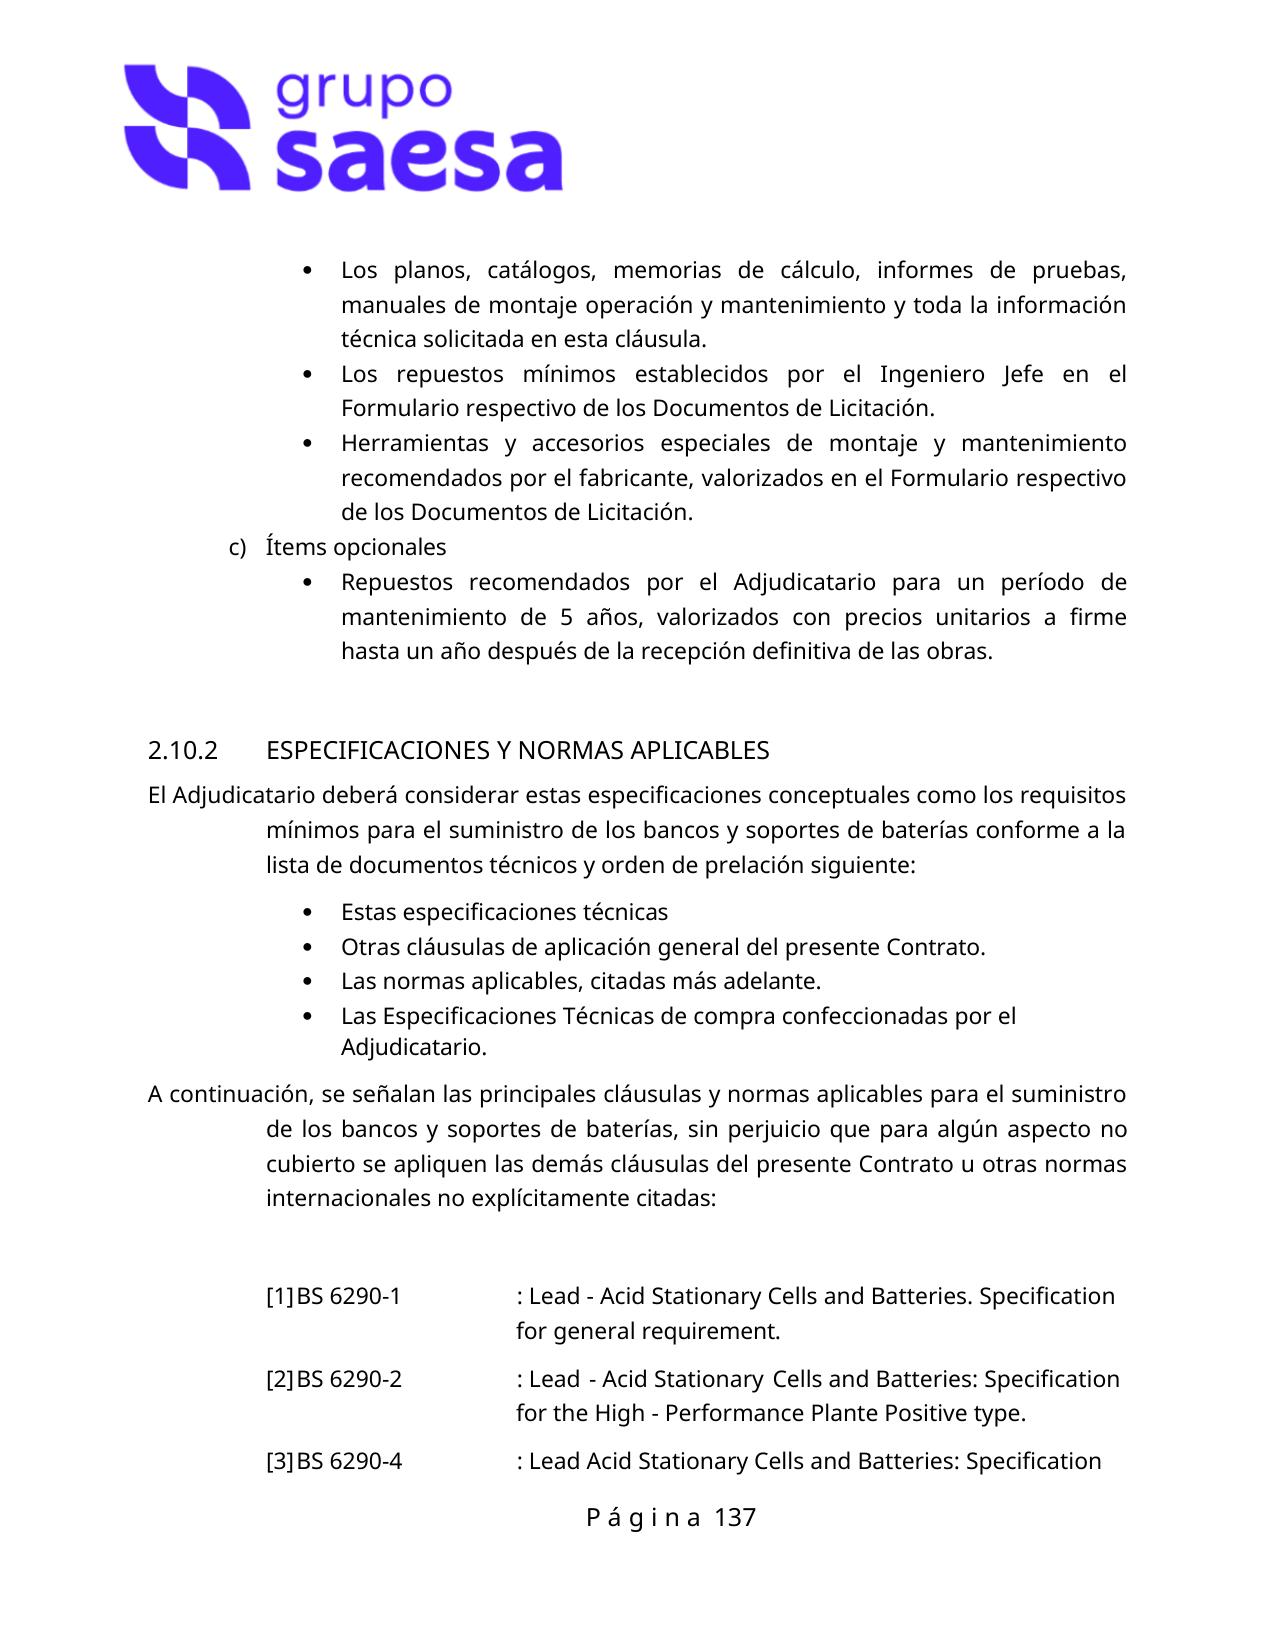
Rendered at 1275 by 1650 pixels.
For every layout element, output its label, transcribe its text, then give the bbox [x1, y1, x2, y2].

list Ítems opcionales [228, 531, 1162, 562]
list BS 6290-2 : Lead - Acid Stationary Cells and Batteries: Specification for the High - Performance Plante Positive type. [266, 1363, 1127, 1428]
text El Adjudicatario deberá considerar estas especificaciones conceptuales como los requisitos mínimos para el suministro de los bancos y soportes de baterías conforme a la lista de documentos técnicos y orden de prelación siguiente: [148, 779, 1127, 880]
list Las normas aplicables, citadas más adelante. [303, 965, 1162, 996]
list Otras cláusulas de aplicación general del presente Contrato. [303, 931, 1162, 962]
subtitle ESPECIFICACIONES Y NORMAS APLICABLES [148, 733, 1162, 767]
list Los planos, catálogos, memorias de cálculo, informes de pruebas, manuales de montaje operación y mantenimiento y toda la información técnica solicitada en esta cláusula. [303, 254, 1127, 354]
list Estas especificaciones técnicas [303, 896, 1162, 927]
list Los repuestos mínimos establecidos por el Ingeniero Jefe en el Formulario respectivo de los Documentos de Licitación. [303, 358, 1127, 424]
list BS 6290-1 : Lead - Acid Stationary Cells and Batteries. Specification for general requirement. [266, 1280, 1128, 1347]
text A continuación, se señalan las principales cláusulas y normas aplicables para el suministro de los bancos y soportes de baterías, sin perjuicio que para algún aspecto no cubierto se apliquen las demás cláusulas del presente Contrato u otras normas internacionales no explícitamente citadas: [148, 1078, 1128, 1213]
list Las Especificaciones Técnicas de compra confeccionadas por el Adjudicatario. [303, 1000, 1162, 1062]
list BS 6290-4 : Lead Acid Stationary Cells and Batteries: Specification for lead acid valve regulated sealed types [266, 1445, 1128, 1476]
list Herramientas y accesorios especiales de montaje y mantenimiento recomendados por el fabricante, valorizados en el Formulario respectivo de los Documentos de Licitación. [303, 427, 1127, 527]
picture [112, 55, 569, 196]
list Repuestos recomendados por el Adjudicatario para un período de mantenimiento de 5 años, valorizados con precios unitarios a firme hasta un año después de la recepción definitiva de las obras. [303, 566, 1127, 666]
